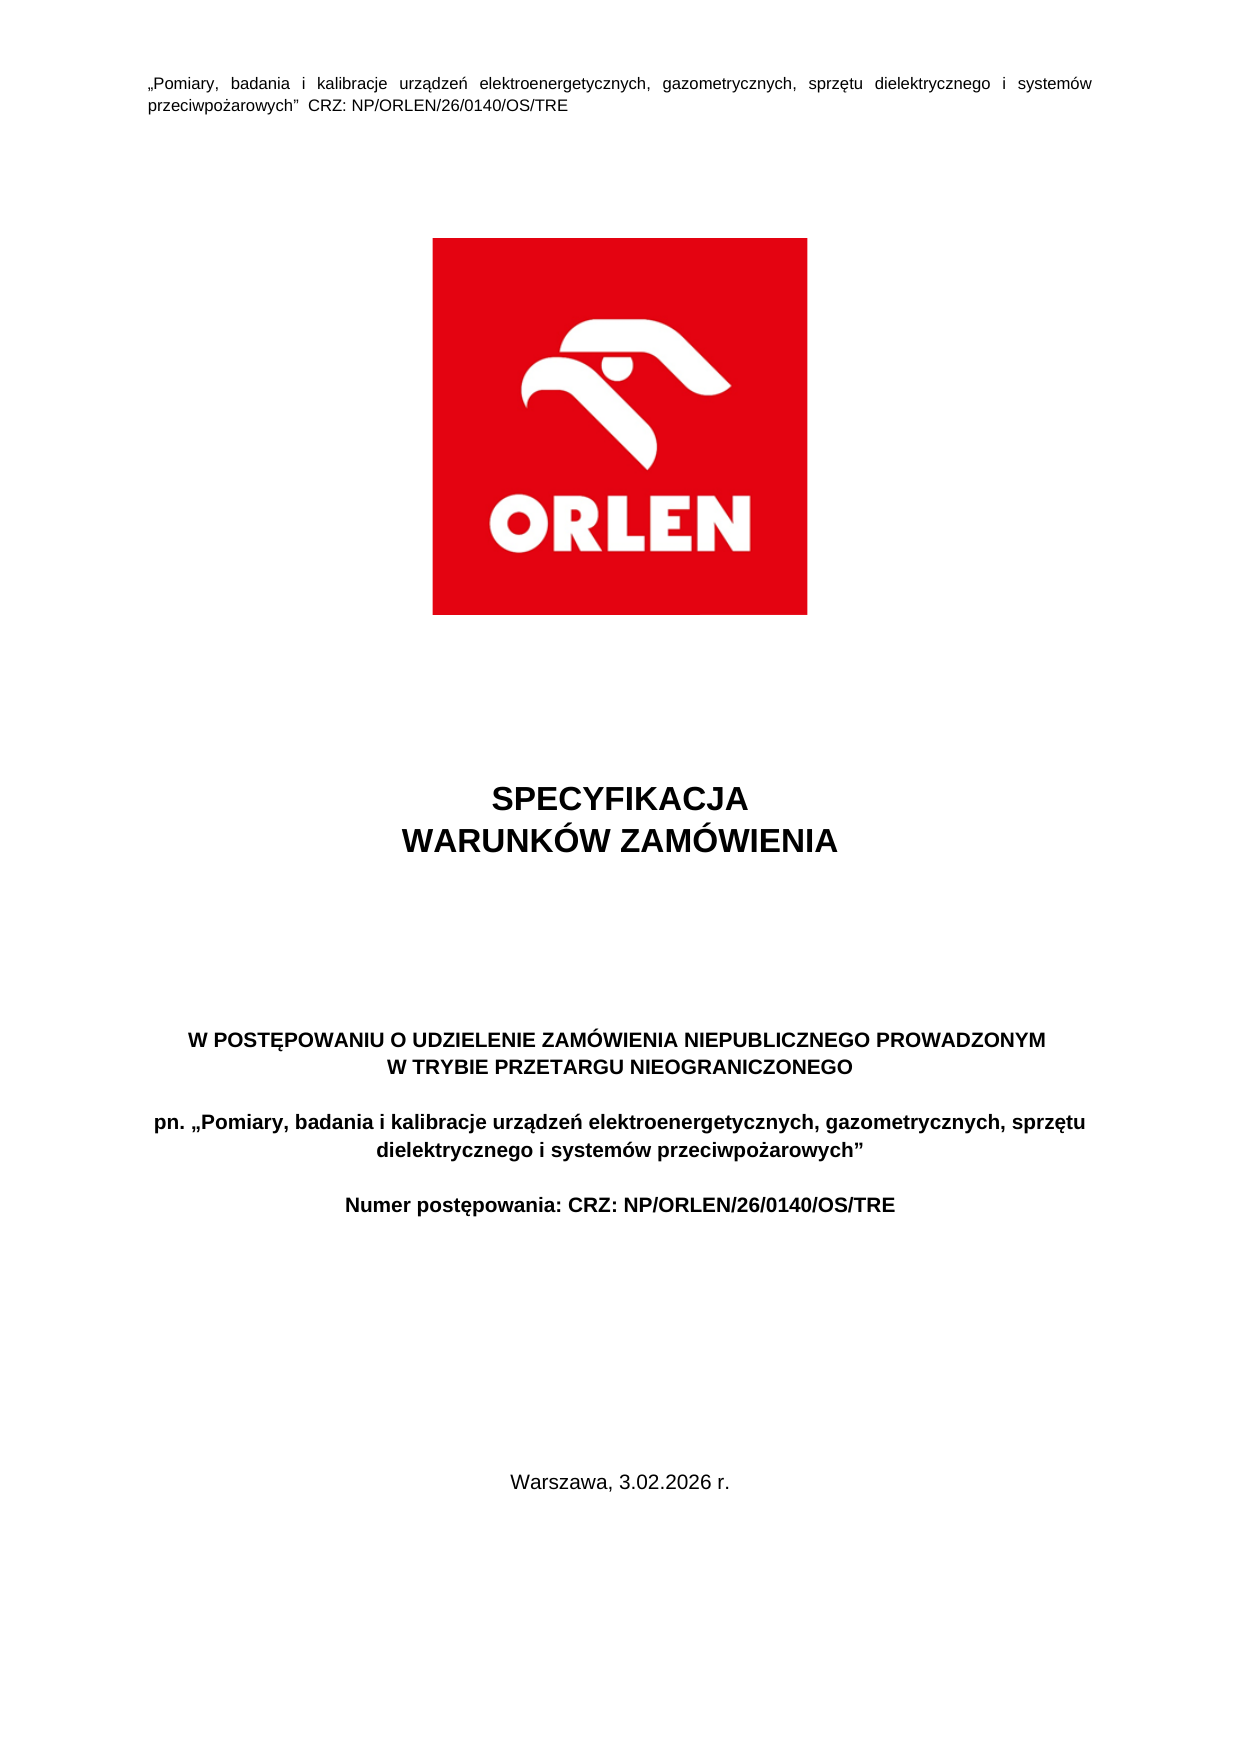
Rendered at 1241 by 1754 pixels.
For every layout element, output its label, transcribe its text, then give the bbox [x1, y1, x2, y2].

text Numer postępowania: CRZ: NP/ORLEN/26/0140/OS/TRE [148, 1192, 1093, 1216]
text WARUNKÓW ZAMÓWIENIA [148, 819, 1093, 861]
text W POSTĘPOWANIU O UDZIELENIE ZAMÓWIENIA NIEPUBLICZNEGO PROWADZONYM W TRYBIE PRZETARGU NIEOGRANICZONEGO [148, 1027, 1093, 1079]
picture [432, 238, 808, 615]
text Warszawa, 3.02.2026 r. [148, 1470, 1093, 1494]
text pn. „Pomiary, badania i kalibracje urządzeń elektroenergetycznych, gazometrycznych, sprzętu dielektrycznego i systemów przeciwpożarowych” [148, 1110, 1093, 1161]
text SPECYFIKACJA [148, 777, 1093, 819]
